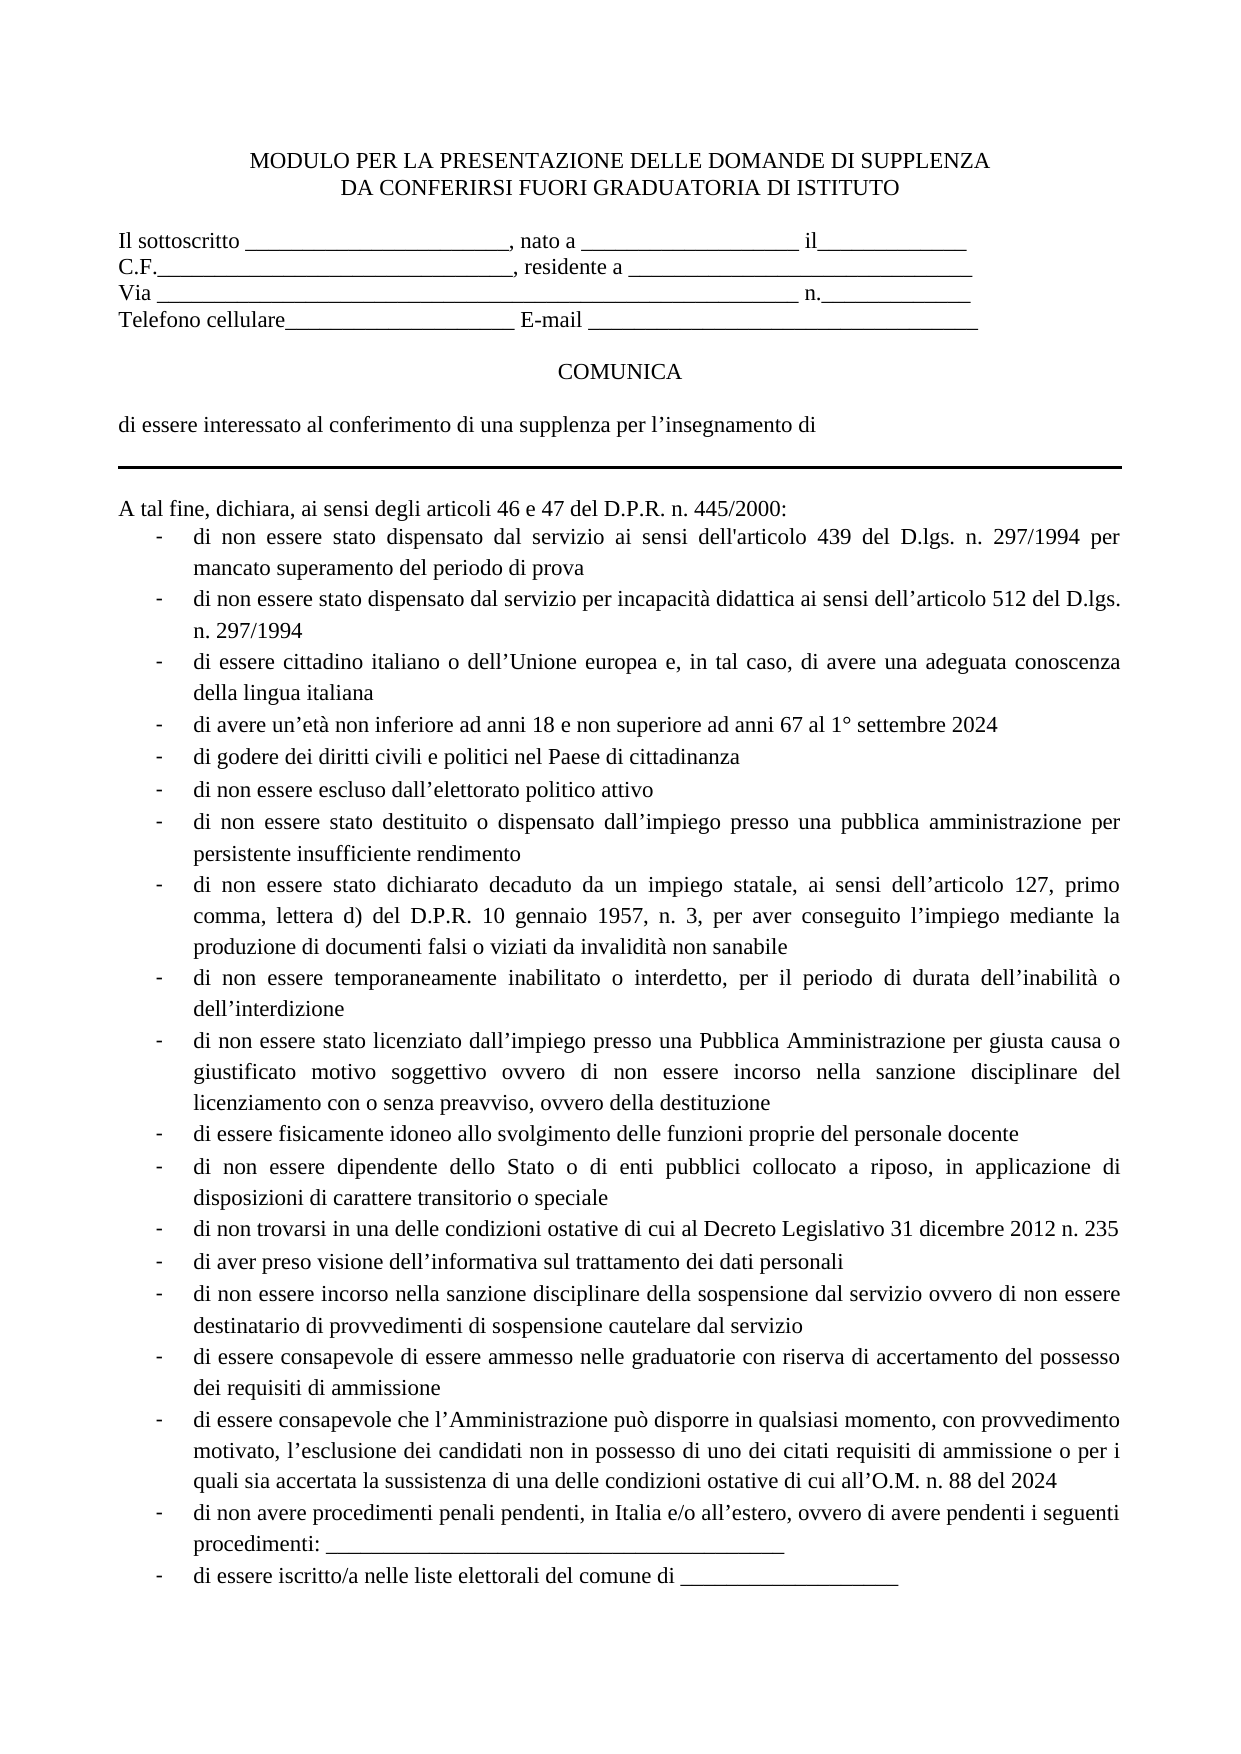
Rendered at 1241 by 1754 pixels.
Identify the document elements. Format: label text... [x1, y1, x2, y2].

list di essere iscritto/a nelle liste elettorali del comune di ___________________ [156, 1561, 1122, 1589]
list di non essere stato licenziato dall’impiego presso una Pubblica Amministrazione per giusta causa o giustificato motivo soggettivo ovvero di non essere incorso nella sanzione disciplinare del licenziamento con o senza preavviso, ovvero della destituzione [156, 1026, 1122, 1115]
text Via ________________________________________________________ n._____________ [118, 279, 1122, 306]
list di non essere incorso nella sanzione disciplinare della sospensione dal servizio ovvero di non essere destinatario di provvedimenti di sospensione cautelare dal servizio [156, 1279, 1122, 1338]
list di essere consapevole di essere ammesso nelle graduatorie con riserva di accertamento del possesso dei requisiti di ammissione [156, 1342, 1122, 1401]
list di avere un’età non inferiore ad anni 18 e non superiore ad anni 67 al 1° settembre 2024 [156, 710, 1122, 738]
list di non essere escluso dall’elettorato politico attivo [156, 775, 1122, 803]
text MODULO PER LA PRESENTAZIONE DELLE DOMANDE DI SUPPLENZA [118, 148, 1122, 174]
list di non essere stato destituito o dispensato dall’impiego presso una pubblica amministrazione per persistente insufficiente rendimento [156, 807, 1122, 866]
text COMUNICA [118, 358, 1122, 385]
list di essere consapevole che l’Amministrazione può disporre in qualsiasi momento, con provvedimento motivato, l’esclusione dei candidati non in possesso di uno dei citati requisiti di ammissione o per i quali sia accertata la sussistenza di una delle condizioni ostative di cui all’O.M. n. 88 del 2024 [156, 1405, 1122, 1494]
list di essere fisicamente idoneo allo svolgimento delle funzioni proprie del personale docente [156, 1119, 1122, 1147]
text di essere interessato al conferimento di una supplenza per l’insegnamento di [118, 411, 1122, 437]
text A tal fine, dichiara, ai sensi degli articoli 46 e 47 del D.P.R. n. 445/2000: [118, 495, 1122, 522]
text C.F._______________________________, residente a ______________________________ [118, 253, 1122, 279]
text DA CONFERIRSI FUORI GRADUATORIA DI ISTITUTO [118, 174, 1122, 200]
list di essere cittadino italiano o dell’Unione europea e, in tal caso, di avere una adeguata conoscenza della lingua italiana [156, 647, 1122, 706]
list di non essere stato dispensato dal servizio ai sensi dell'articolo 439 del D.lgs. n. 297/1994 per mancato superamento del periodo di prova [156, 522, 1122, 580]
list di non avere procedimenti penali pendenti, in Italia e/o all’estero, ovvero di avere pendenti i seguenti procedimenti: ________________________________________ [156, 1498, 1122, 1557]
list di non essere stato dispensato dal servizio per incapacità didattica ai sensi dell’articolo 512 del D.lgs. n. 297/1994 [156, 584, 1122, 643]
list di aver preso visione dell’informativa sul trattamento dei dati personali [156, 1247, 1122, 1275]
text Telefono cellulare____________________ E-mail __________________________________ [118, 306, 1122, 332]
text Il sottoscritto _______________________, nato a ___________________ il_____________ [118, 227, 1122, 253]
list di non essere temporaneamente inabilitato o interdetto, per il periodo di durata dell’inabilità o dell’interdizione [156, 963, 1122, 1022]
list di non trovarsi in una delle condizioni ostative di cui al Decreto Legislativo 31 dicembre 2012 n. 235 [156, 1214, 1122, 1242]
list di non essere dipendente dello Stato o di enti pubblici collocato a riposo, in applicazione di disposizioni di carattere transitorio o speciale [156, 1152, 1122, 1210]
list di non essere stato dichiarato decaduto da un impiego statale, ai sensi dell’articolo 127, primo comma, lettera d) del D.P.R. 10 gennaio 1957, n. 3, per aver conseguito l’impiego mediante la produzione di documenti falsi o viziati da invalidità non sanabile [156, 870, 1122, 959]
list di godere dei diritti civili e politici nel Paese di cittadinanza [156, 742, 1122, 770]
